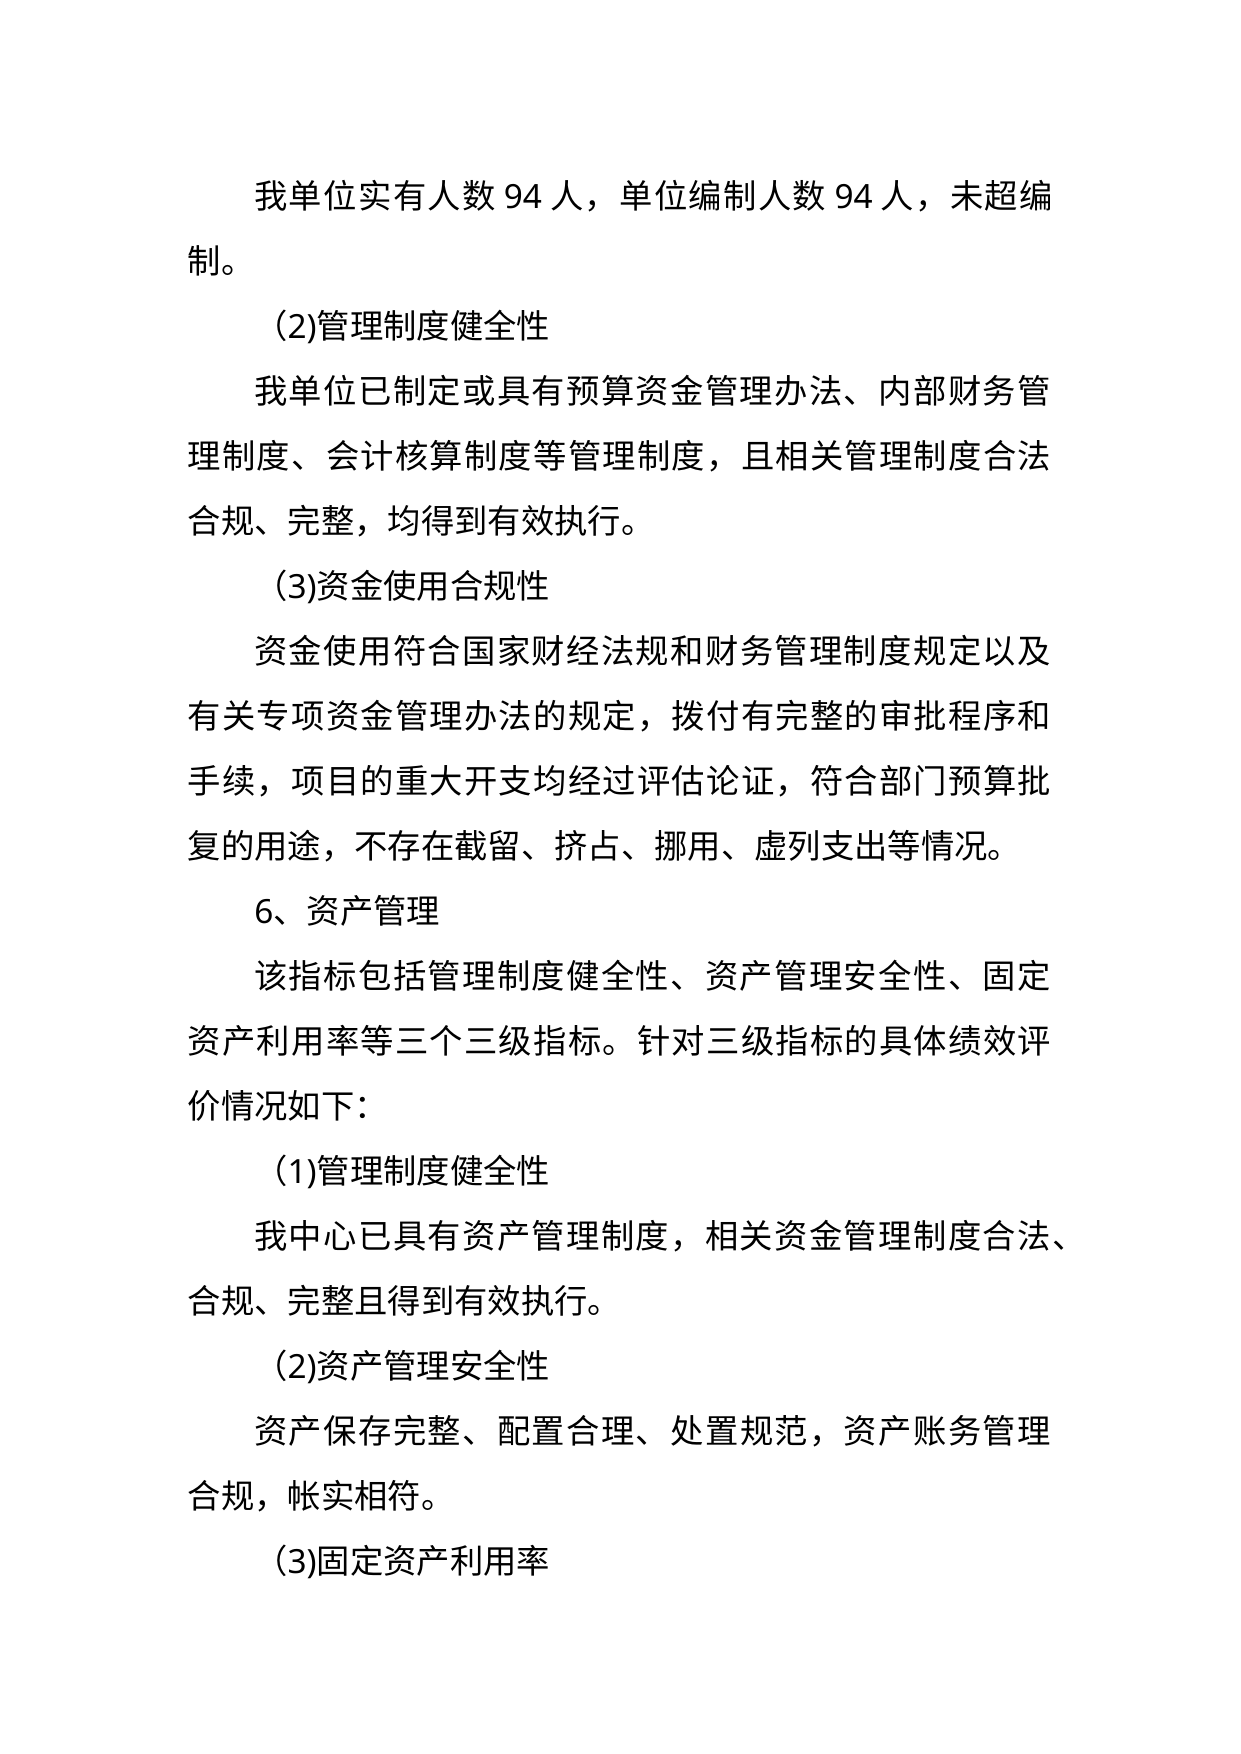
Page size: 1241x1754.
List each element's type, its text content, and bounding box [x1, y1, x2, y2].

text （3)资金使用合规性 [187, 552, 1053, 617]
text （2)资产管理安全性 [187, 1332, 1053, 1397]
text 该指标包括管理制度健全性、资产管理安全性、固定资产利用率等三个三级指标。针对三级指标的具体绩效评价情况如下： [187, 942, 1053, 1137]
text 我中心已具有资产管理制度，相关资金管理制度合法、合规、完整且得到有效执行。 [187, 1202, 1053, 1332]
text （3)固定资产利用率 [187, 1527, 1053, 1592]
text 我单位已制定或具有预算资金管理办法、内部财务管理制度、会计核算制度等管理制度，且相关管理制度合法、合规、完整，均得到有效执行。 [187, 357, 1053, 552]
text （1)管理制度健全性 [187, 1137, 1053, 1202]
text 6、资产管理 [187, 877, 1053, 942]
text 资金使用符合国家财经法规和财务管理制度规定以及有关专项资金管理办法的规定，拨付有完整的审批程序和手续，项目的重大开支均经过评估论证，符合部门预算批复的用途，不存在截留、挤占、挪用、虚列支出等情况。 [187, 617, 1053, 877]
text 资产保存完整、配置合理、处置规范，资产账务管理合规，帐实相符。 [187, 1397, 1053, 1527]
text 我单位实有人数94人，单位编制人数94人，未超编制。 [187, 162, 1053, 292]
text （2)管理制度健全性 [187, 292, 1053, 357]
